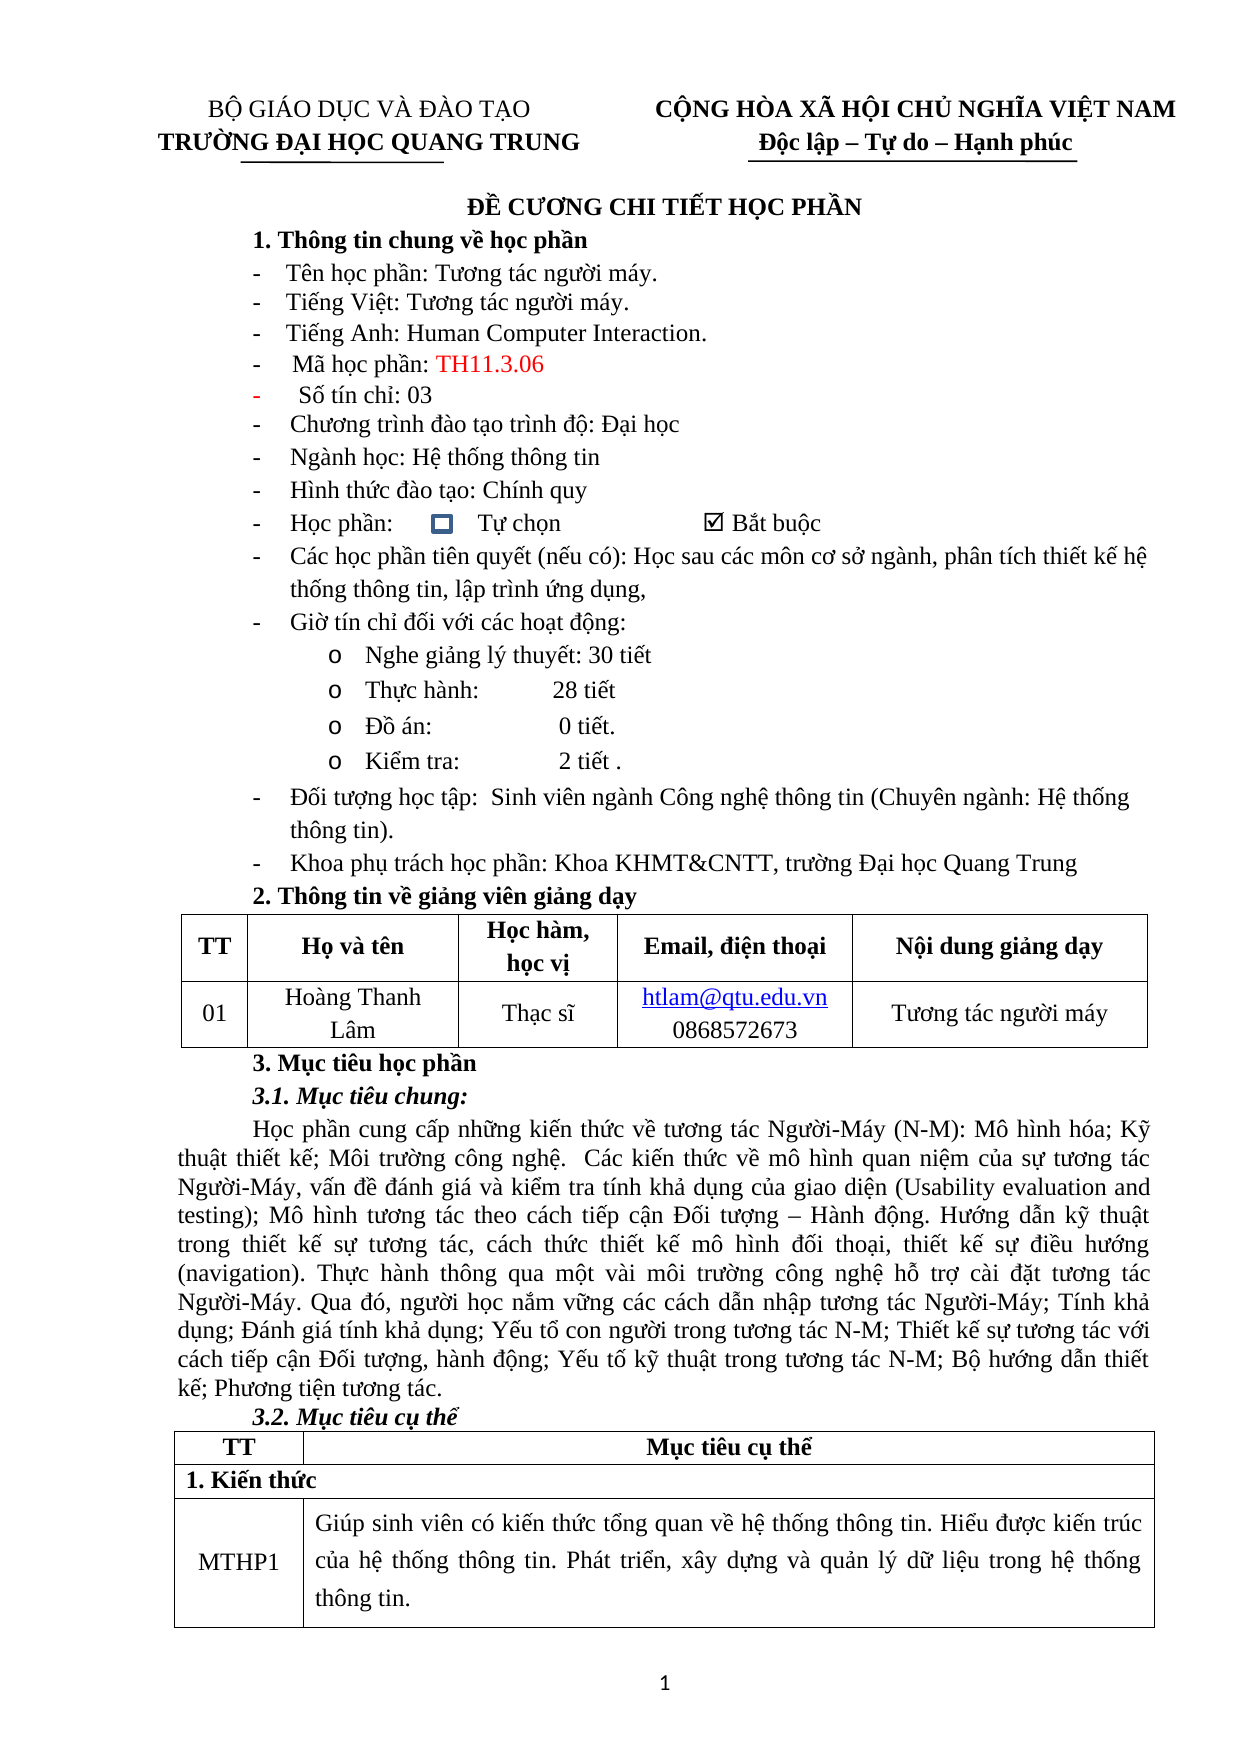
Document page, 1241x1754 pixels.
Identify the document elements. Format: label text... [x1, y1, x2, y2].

list Đối tượng học tập: Sinh viên ngành Công nghệ thông tin (Chuyên ngành: Hệ thống thông tin). [252, 782, 1152, 844]
text 3. Mục tiêu học phần [177, 1048, 1152, 1077]
list Học phần: Tự chọn Bắt buộc [252, 508, 1152, 537]
table_cell Hoàng Thanh Lâm [248, 982, 458, 1047]
text 3.1. Mục tiêu chung: [177, 1081, 1152, 1110]
text Học phần cung cấp những kiến thức về tương tác Người-Máy (N-M): Mô hình hóa; Kỹ thuật thiết kế; Môi trường công nghệ. Các kiến thức về mô hình quan niệm của sự tương tác Người-Máy, vấn đề đánh giá và kiểm tra tính khả dụng của giao diện (Usability evaluation and testing); Mô hình tương tác theo cách tiếp cận Đối tượng – Hành động. Hướng dẫn kỹ thuật trong thiết kế sự tương tác, cách thức thiết kế mô hình đối thoại, thiết kế sự điều hướng (navigation). Thực hành thông qua một vài môi trường công nghệ hỗ trợ cài đặt tương tác Người-Máy. Qua đó, người học nắm vững các cách dẫn nhập tương tác Người-Máy; Tính khả dụng; Đánh giá tính khả dụng; Yếu tổ con người trong tương tác N-M; Thiết kế sự tương tác với cách tiếp cận Đối tượng, hành động; Yếu tố kỹ thuật trong tương tác N-M; Bộ hướng dẫn thiết kế; Phương tiện tương tác. [177, 1114, 1152, 1402]
text - Tiếng Anh: Human Computer Interaction. [177, 318, 1152, 347]
text - Mã học phần: TH11.3.06 [177, 349, 1152, 378]
list Khoa phụ trách học phần: Khoa KHMT&CNTT, trường Đại học Quang Trung [252, 848, 1152, 877]
table_cell 01 [182, 982, 247, 1047]
text 3.2. Mục tiêu cụ thể [177, 1402, 1152, 1431]
table_header Mục tiêu cụ thể [304, 1432, 1154, 1464]
list Ngành học: Hệ thống thông tin [252, 442, 1152, 471]
table_header BỘ GIÁO DỤC VÀ ĐÀO TẠO TRƯỜNG ĐẠI HỌC QUANG TRUNG [118, 94, 620, 159]
table_header TT [175, 1432, 303, 1464]
table_header CỘNG HÒA XÃ HỘI CHỦ NGHĨA VIỆT NAM Độc lập – Tự do – Hạnh phúc [620, 94, 1211, 159]
table_cell htlam@qtu.edu.vn 0868572673 [618, 982, 852, 1047]
table_cell MTHP1 [175, 1499, 303, 1627]
list Giờ tín chỉ đối với các hoạt động: [252, 607, 1152, 636]
table_header Email, điện thoại [618, 915, 852, 981]
table_header Họ và tên [248, 915, 458, 981]
text 1. Thông tin chung về học phần [177, 225, 1152, 254]
table_cell Giúp sinh viên có kiến thức tổng quan về hệ thống thông tin. Hiểu được kiến trúc của hệ thống thông tin. Phát triển, xây dựng và quản lý dữ liệu trong hệ thống thông tin. [304, 1499, 1154, 1627]
list Đồ án: 0 tiết. [327, 711, 1152, 742]
list Hình thức đào tạo: Chính quy [252, 475, 1152, 504]
text - Số tín chỉ: 03 [177, 380, 1152, 409]
text - Tên học phần: Tương tác người máy. [177, 258, 1152, 287]
table_header Nội dung giảng dạy [853, 915, 1147, 981]
text ĐỀ CƯƠNG CHI TIẾT HỌC PHẦN [177, 192, 1152, 221]
list Thực hành: 28 tiết [327, 676, 1152, 706]
table_cell 1. Kiến thức [175, 1465, 1154, 1498]
table_header TT [182, 915, 247, 981]
table_cell Thạc sĩ [459, 982, 617, 1047]
list Chương trình đào tạo trình độ: Đại học [252, 409, 1152, 438]
table_cell Tương tác người máy [853, 982, 1147, 1047]
table_header Học hàm, học vị [459, 915, 617, 981]
list Các học phần tiên quyết (nếu có): Học sau các môn cơ sở ngành, phân tích thiết kế hệ thống thông tin, lập trình ứng dụng, [252, 541, 1152, 603]
text - Tiếng Việt: Tương tác người máy. [177, 287, 1152, 316]
list Nghe giảng lý thuyết: 30 tiết [327, 640, 1152, 671]
text 2. Thông tin về giảng viên giảng dạy [177, 881, 1152, 910]
list Kiểm tra: 2 tiết . [327, 746, 1152, 777]
